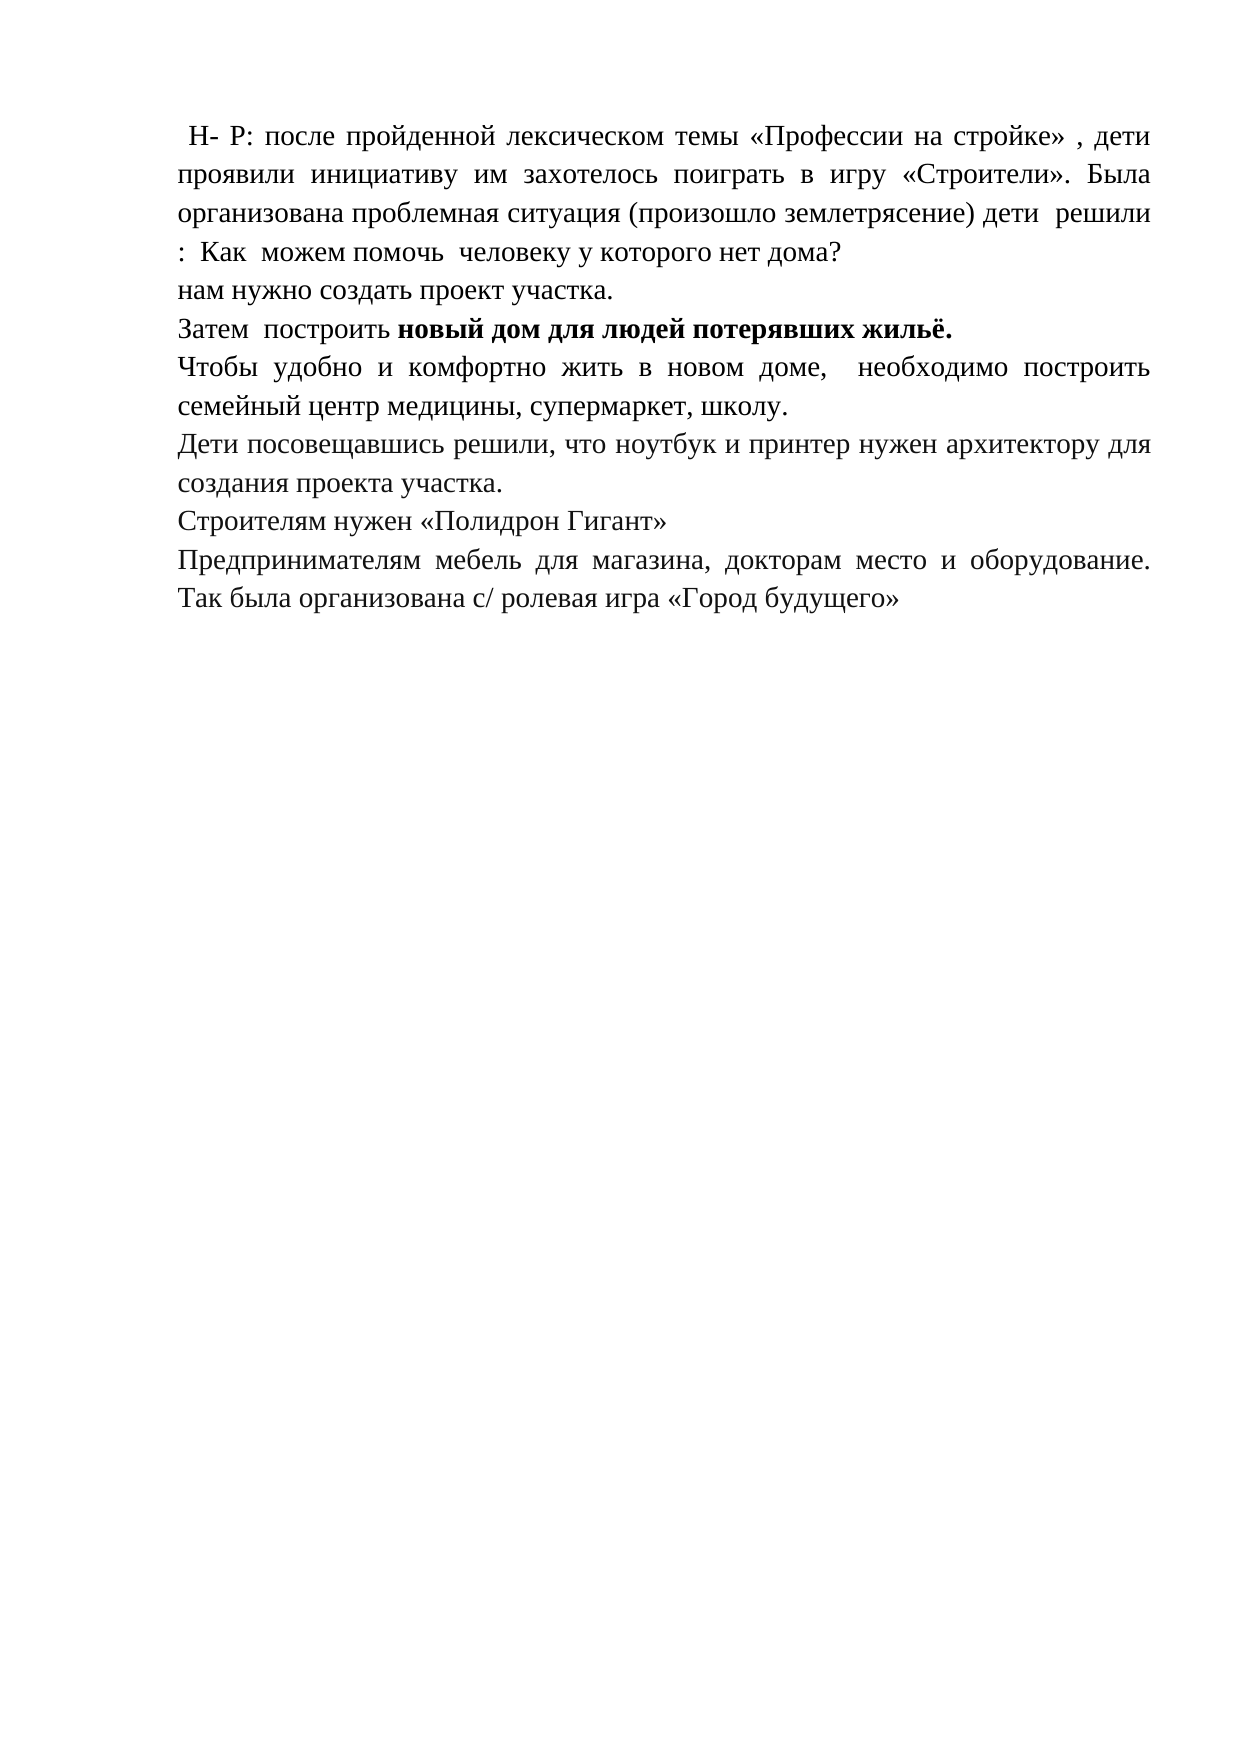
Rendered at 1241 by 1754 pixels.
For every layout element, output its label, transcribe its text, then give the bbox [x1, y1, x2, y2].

text нам нужно создать проект участка. [177, 272, 1152, 306]
text Дети посовещавшись решили, что ноутбук и принтер нужен архитектору для создания проекта участка. [177, 426, 1152, 498]
text Предпринимателям мебель для магазина, докторам место и оборудование. Так была организована с/ ролевая игра «Город будущего» [177, 542, 1152, 614]
text Строителям нужен «Полидрон Гигант» [177, 503, 1152, 537]
text Н- Р: после пройденной лексическом темы «Профессии на стройке» , дети проявили инициативу им захотелось поиграть в игру «Строители». Была организована проблемная ситуация (произошло землетрясение) дети решили : Как можем помочь человеку у которого нет дома? [177, 118, 1152, 267]
text Чтобы удобно и комфортно жить в новом доме, необходимо построить семейный центр медицины, супермаркет, школу. [177, 349, 1152, 421]
text Затем построить новый дом для людей потерявших жильё. [177, 311, 1152, 344]
